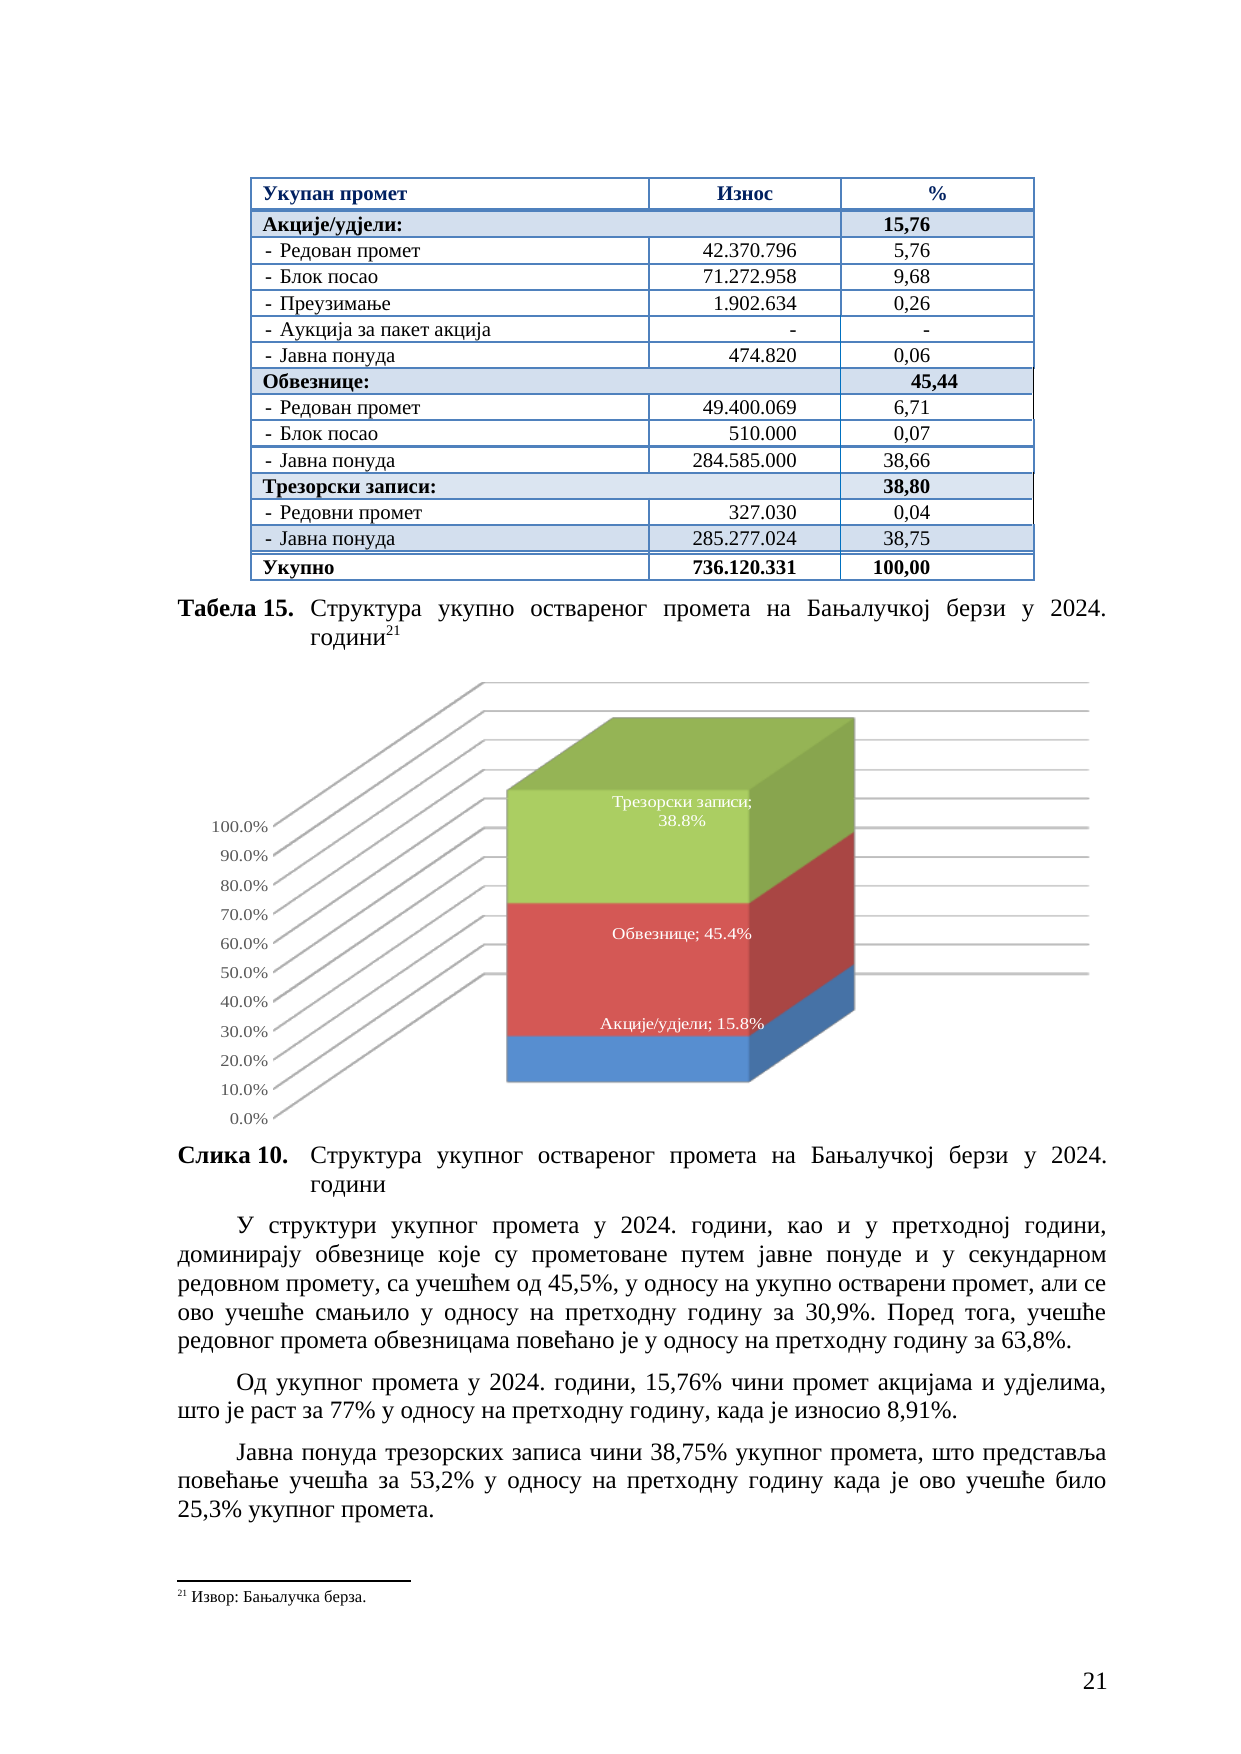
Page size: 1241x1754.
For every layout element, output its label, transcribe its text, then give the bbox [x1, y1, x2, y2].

table_cell 0,26 [842, 291, 1033, 315]
table_cell 45,44 [841, 367, 1033, 393]
table_cell 0,07 [841, 419, 1033, 445]
text Јавна понуда трезорских записа чини 38,75% укупног промета, што представља повећање учешћа за 53,2% у односу на претходну годину када је ово учешће било 25,3% укупног промета. [177, 1437, 1107, 1523]
table_cell 284.585.000 [650, 448, 840, 472]
table_cell 474.820 [650, 343, 840, 367]
table_cell 38,66 [841, 448, 1033, 472]
table_cell 736.120.331 [650, 555, 840, 579]
table_cell 38,80 [841, 472, 1033, 498]
text У структури укупног промета у 2024. години, као и у претходној години, доминирају обвезнице које су прометоване путем јавне понуде и у секундарном редовном промету, са учешћем од 45,5%, у односу на укупно остварени промет, али се ово учешће смањило у односу на претходну годину за 30,9%. Поред тога, учешће редовног промета обвезницама повећано је у односу на претходну годину за 63,8%. [177, 1211, 1107, 1354]
table_cell Укупно [252, 555, 648, 579]
table_cell 42.370.796 [650, 238, 840, 262]
table_cell 327.030 [650, 500, 840, 524]
table_cell Редовни промет [252, 500, 648, 524]
table_cell - [650, 317, 840, 341]
table_cell 5,76 [842, 238, 1033, 262]
table_cell 510.000 [650, 421, 840, 445]
table_cell 15,76 [842, 212, 1033, 236]
table_cell 71.272.958 [650, 265, 840, 288]
table_cell Обвезнице: [252, 369, 840, 393]
table_cell Преузимање [252, 291, 648, 315]
table_cell - [841, 317, 1033, 341]
table_cell Трезорски записи: [252, 474, 840, 498]
table_cell 38,75 [841, 524, 1033, 550]
table_cell Јавна понуда [252, 448, 648, 472]
table_cell Редован промет [252, 395, 648, 419]
table_cell 49.400.069 [650, 395, 840, 419]
table_cell 0,04 [841, 498, 1033, 524]
table_cell Блок посао [252, 421, 648, 445]
table_header Укупан промет [252, 179, 648, 207]
table_cell 0,06 [841, 343, 1033, 367]
table_header Износ [650, 179, 840, 207]
text Слика 10. Структура укупног оствареног промета на Бањалучкој берзи у 2024. години [177, 1141, 1107, 1198]
table_cell Јавна понуда [252, 343, 648, 367]
table_cell 9,68 [842, 265, 1033, 288]
table_cell Редован промет [252, 238, 648, 262]
table_cell Блок посао [252, 265, 648, 288]
table_cell 285.277.024 [650, 526, 840, 550]
text Табела 15. Структура укупно оствареног промета на Бањалучкој берзи у 2024. години [177, 593, 1107, 651]
table_cell Јавна понуда [252, 526, 648, 550]
table_cell 6,71 [841, 393, 1033, 419]
table_cell 100,00 [841, 555, 1033, 579]
table_header % [842, 179, 1033, 207]
table_cell Аукција за пакет акција [252, 317, 648, 341]
table_cell Акције/удјели: [252, 212, 840, 236]
table_cell 1.902.634 [650, 291, 840, 315]
text Од укупног промета у 2024. години, 15,76% чини промет акцијама и удјелима, што је раст за 77% у односу на претходну годину, када је износио 8,91%. [177, 1367, 1107, 1424]
